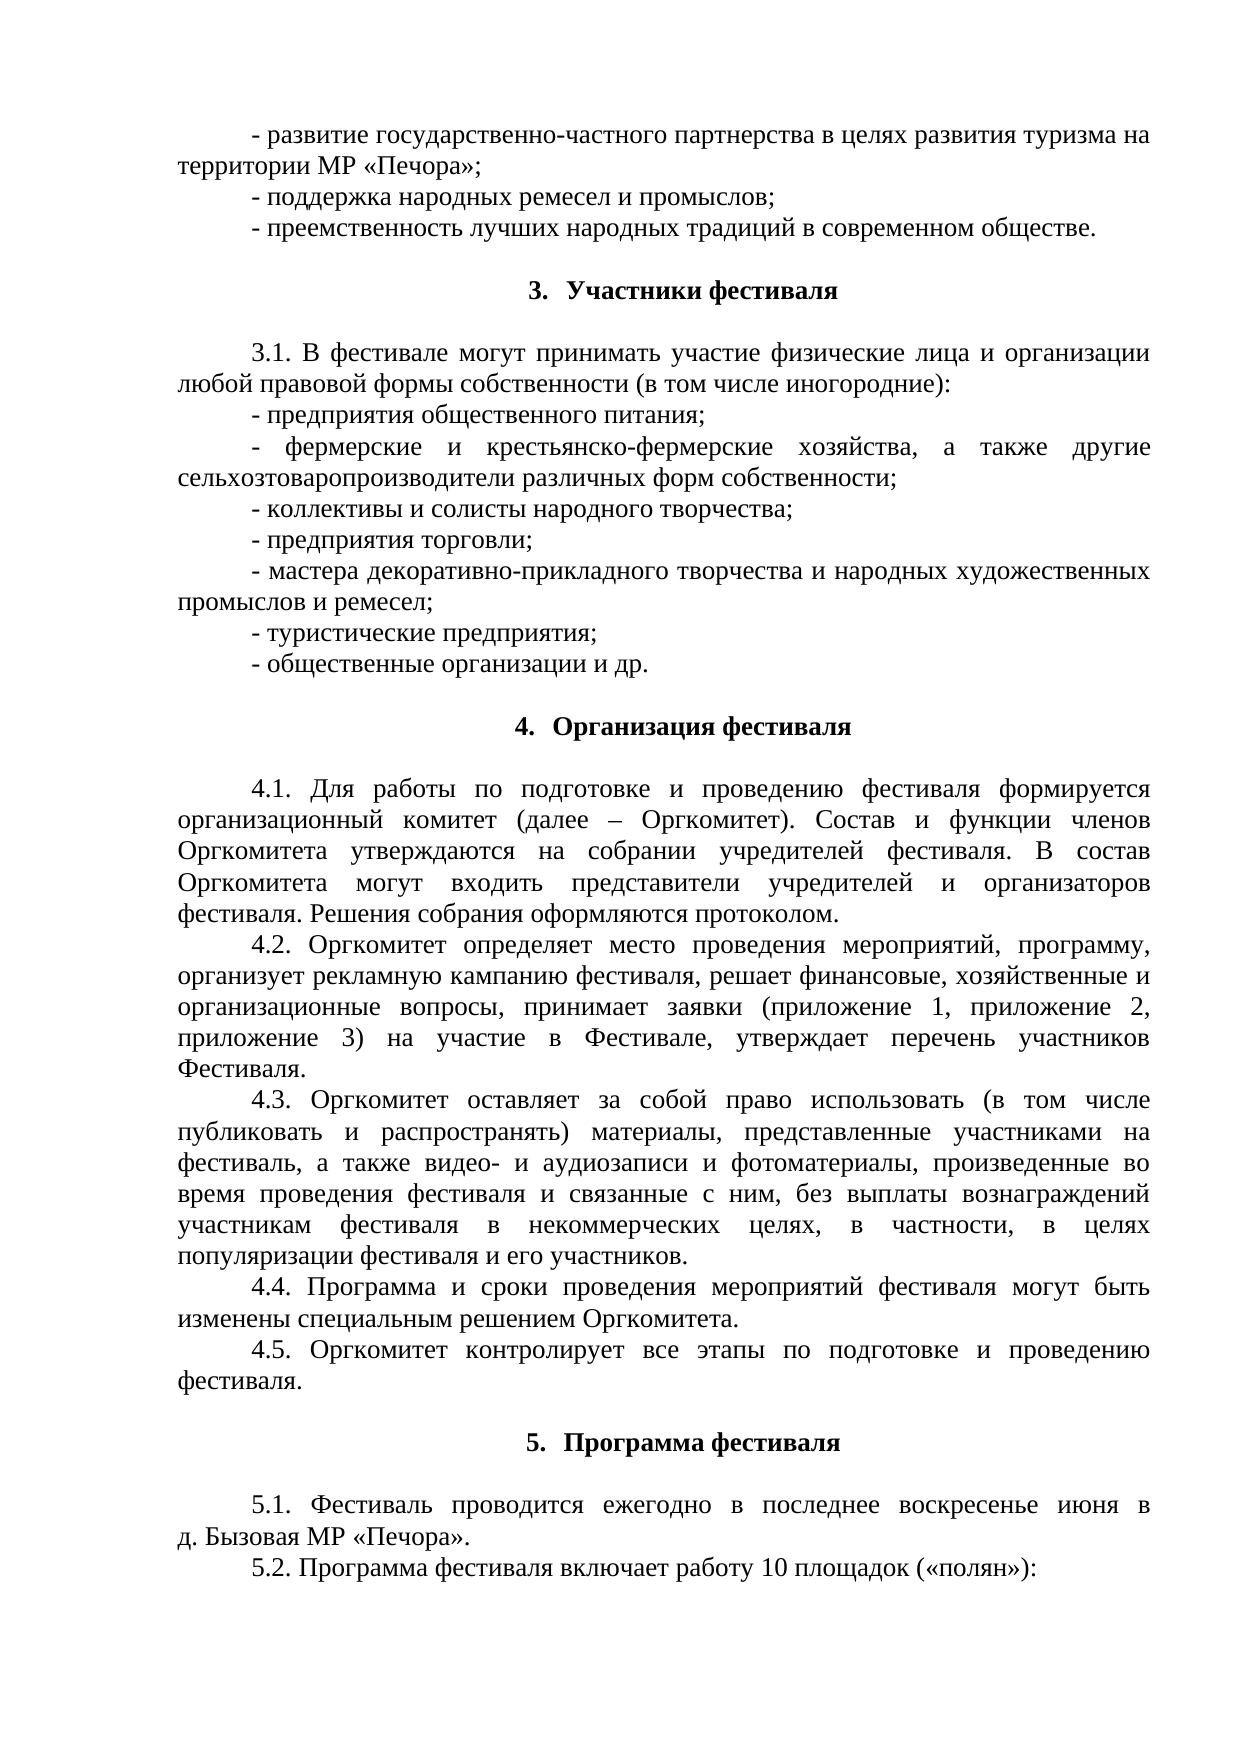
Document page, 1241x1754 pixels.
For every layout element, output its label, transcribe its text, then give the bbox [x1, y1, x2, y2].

text 4.3. Оргкомитет оставляет за собой право использовать (в том числе публиковать и распространять) материалы, представленные участниками на фестиваль, а также видео- и аудиозаписи и фотоматериалы, произведенные во время проведения фестиваля и связанные с ним, без выплаты вознаграждений участникам фестиваля в некоммерческих целях, в частности, в целях популяризации фестиваля и его участников. [177, 1084, 1152, 1271]
text 4.4. Программа и сроки проведения мероприятий фестиваля могут быть изменены специальным решением Оргкомитета. [177, 1271, 1152, 1333]
text - туристические предприятия; [177, 616, 1152, 648]
text - общественные организации и др. [177, 648, 1152, 679]
text - преемственность лучших народных традиций в современном обществе. [177, 212, 1152, 243]
text - предприятия торговли; [177, 523, 1152, 554]
text - развитие государственно-частного партнерства в целях развития туризма на территории МР «Печора»; [177, 118, 1152, 180]
text 4.1. Для работы по подготовке и проведению фестиваля формируется организационный комитет (далее – Оргкомитет). Состав и функции членов Оргкомитета утверждаются на собрании учредителей фестиваля. В состав Оргкомитета могут входить представители учредителей и организаторов фестиваля. Решения собрания оформляются протоколом. [177, 772, 1152, 928]
text 5.1. Фестиваль проводится ежегодно в последнее воскресенье июня в д. Бызовая МР «Печора». [177, 1488, 1152, 1551]
text - предприятия общественного питания; [177, 398, 1152, 429]
text - поддержка народных ремесел и промыслов; [177, 180, 1152, 212]
list Участники фестиваля [215, 274, 1152, 305]
text 5.2. Программа фестиваля включает работу 10 площадок («полян»): [177, 1551, 1152, 1582]
text 4.2. Оргкомитет определяет место проведения мероприятий, программу, организует рекламную кампанию фестиваля, решает финансовые, хозяйственные и организационные вопросы, принимает заявки (приложение 1, приложение 2, приложение 3) на участие в Фестивале, утверждает перечень участников Фестиваля. [177, 928, 1152, 1084]
list Программа фестиваля [215, 1426, 1152, 1457]
list Организация фестиваля [215, 710, 1152, 741]
text - коллективы и солисты народного творчества; [177, 492, 1152, 523]
text - мастера декоративно-прикладного творчества и народных художественных промыслов и ремесел; [177, 554, 1152, 616]
text 4.5. Оргкомитет контролирует все этапы по подготовке и проведению фестиваля. [177, 1333, 1152, 1395]
text - фермерские и крестьянско-фермерские хозяйства, а также другие сельхозтоваропроизводители различных форм собственности; [177, 429, 1152, 492]
text 3.1. В фестивале могут принимать участие физические лица и организации любой правовой формы собственности (в том числе иногородние): [177, 336, 1152, 398]
